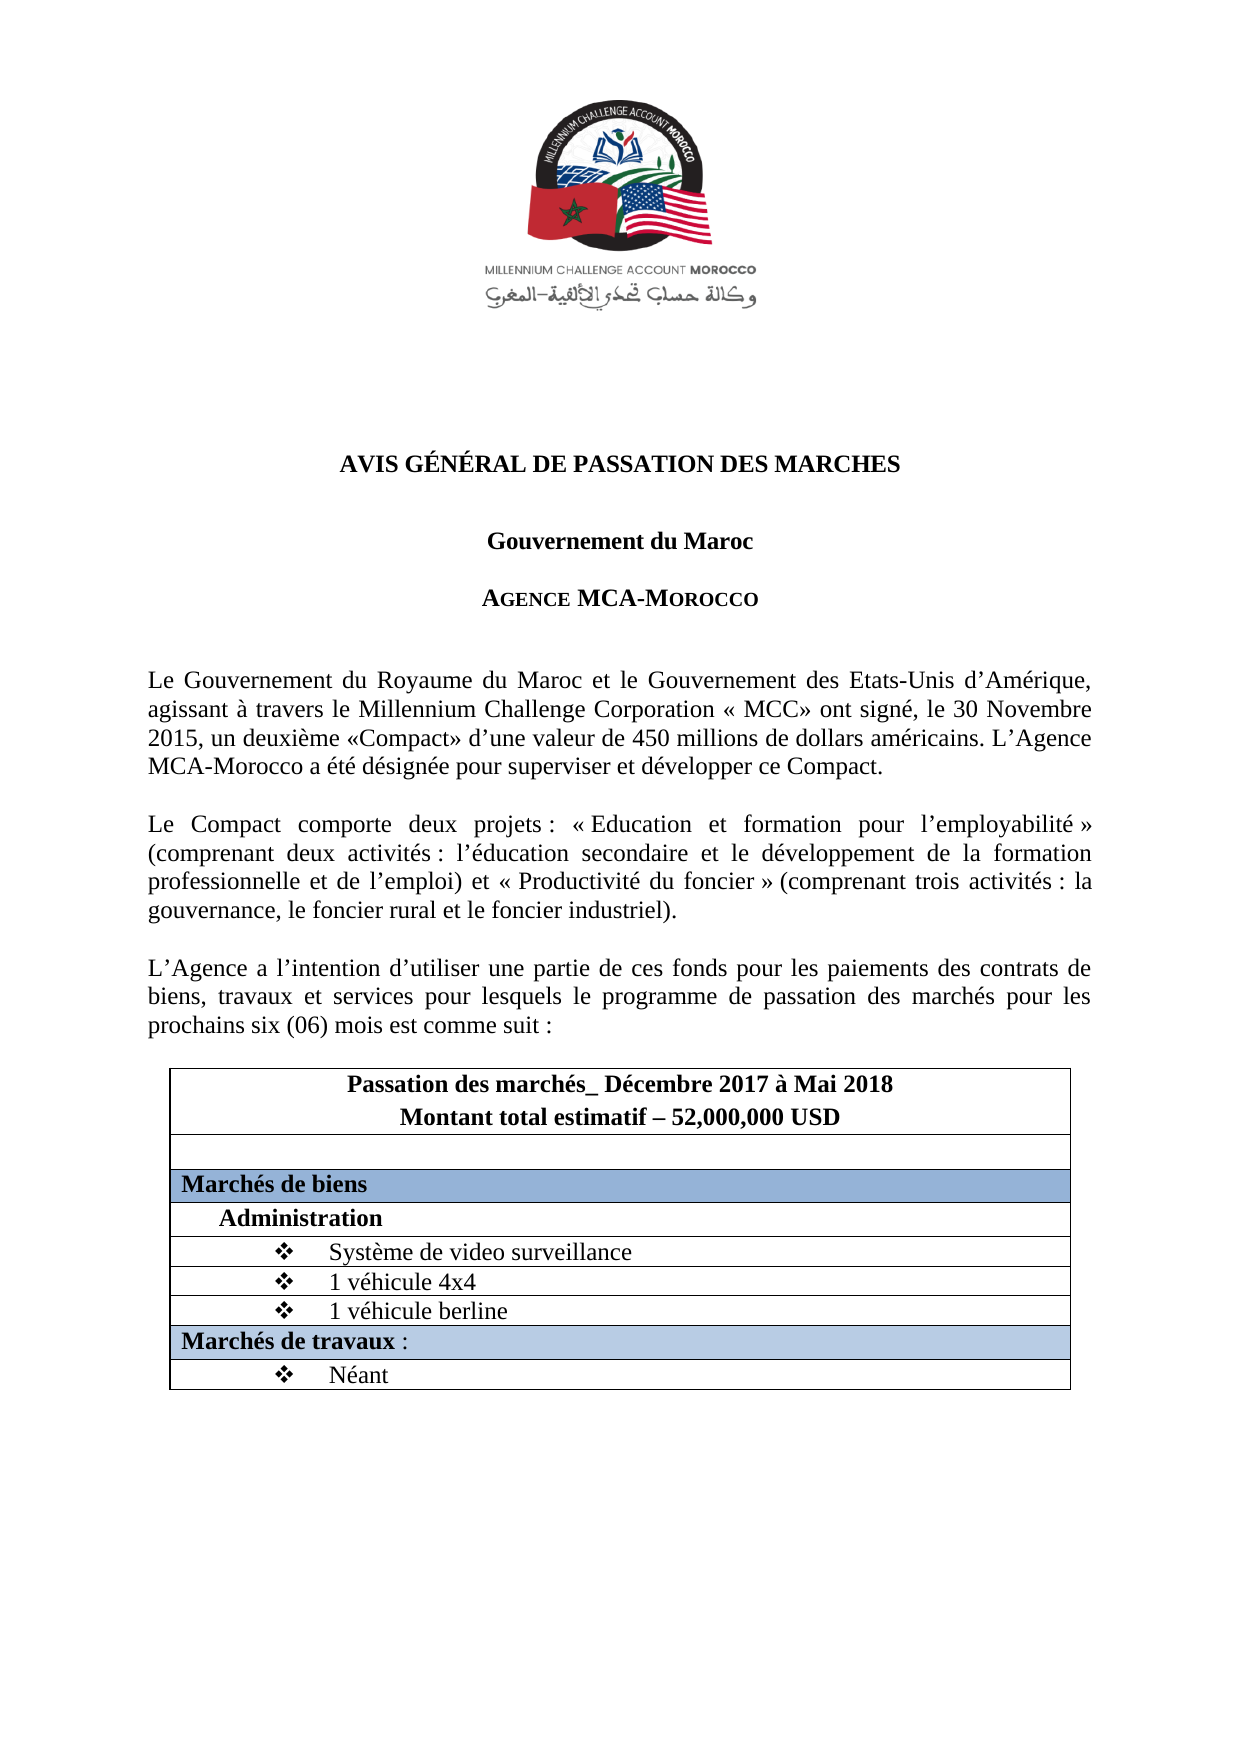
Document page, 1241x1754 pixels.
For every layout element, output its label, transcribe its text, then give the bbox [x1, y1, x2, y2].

picture [477, 73, 763, 335]
subtitle Agence MCA-Morocco [148, 583, 1093, 612]
table_cell Marchés de travaux : [171, 1326, 1070, 1359]
table_cell [171, 1135, 1070, 1168]
text Le Gouvernement du Royaume du Maroc et le Gouvernement des Etats-Unis d’Amérique, agissant à travers le Millennium Challenge Corporation « MCC» ont signé, le 30 Novembre 2015, un deuxième «Compact» d’une valeur de 450 millions de dollars américains. L’Agence MCA-Morocco a été désignée pour superviser et développer ce Compact. [148, 665, 1093, 780]
table_header Passation des marchés_ Décembre 2017 à Mai 2018 Montant total estimatif – 52,000,000 USD [171, 1069, 1070, 1134]
table_cell Système de video surveillance [171, 1237, 1070, 1266]
table_cell Néant [171, 1360, 1070, 1388]
text L’Agence a l’intention d’utiliser une partie de ces fonds pour les paiements des contrats de biens, travaux et services pour lesquels le programme de passation des marchés pour les prochains six (06) mois est comme suit : [148, 953, 1093, 1039]
title AVIS GÉNÉRAL DE PASSATION DES MARCHES [148, 449, 1093, 478]
text Gouvernement du Maroc [148, 526, 1093, 555]
table_cell Administration [171, 1203, 1070, 1236]
table_cell 1 véhicule 4x4 [171, 1267, 1070, 1295]
text Le Compact comporte deux projets : « Education et formation pour l’employabilité » (comprenant deux activités : l’éducation secondaire et le développement de la formation professionnelle et de l’emploi) et « Productivité du foncier » (comprenant trois activités : la gouvernance, le foncier rural et le foncier industriel). [148, 809, 1093, 924]
table_cell 1 véhicule berline [171, 1296, 1070, 1325]
table_cell Marchés de biens [171, 1170, 1070, 1202]
